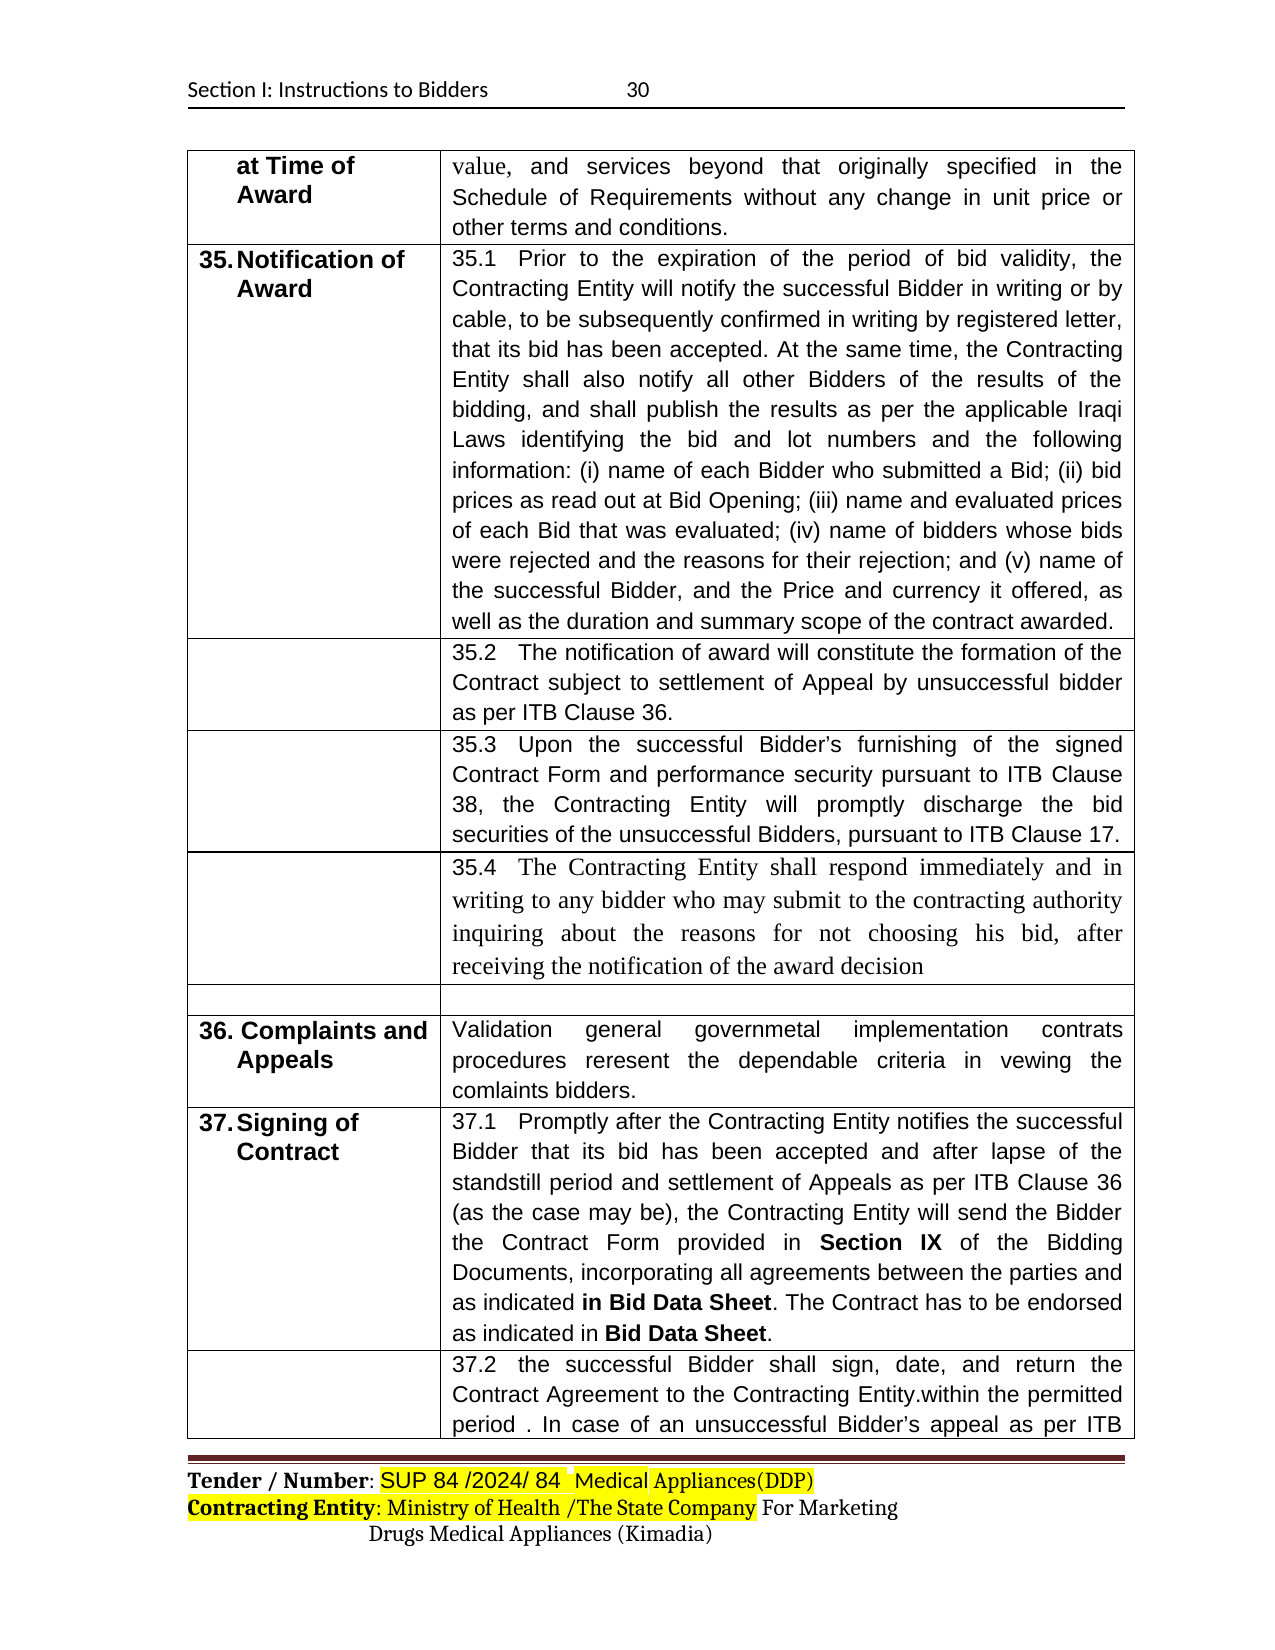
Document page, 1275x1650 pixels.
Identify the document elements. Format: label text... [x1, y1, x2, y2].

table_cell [188, 151, 440, 244]
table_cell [441, 151, 1134, 244]
table_cell 37.1 Promptly after the Contracting Entity notifies the successful Bidder that its bid has been accepted and after lapse of the standstill period and settlement of Appeals as per ITB Clause 36 (as the case may be), the Contracting Entity will send the Bidder the Contract Form provided in Section IX of the Bidding Documents, incorporating all agreements between the parties and as indicated in Bid Data Sheet. The Contract has to be endorsed as indicated in Bid Data Sheet. [441, 1108, 1134, 1350]
table_cell 37. Signing of Contract [188, 1108, 440, 1350]
table_cell Validation general governmetal implementation contrats procedures reresent the dependable criteria in vewing the comlaints bidders. [441, 1016, 1134, 1107]
table_cell 36. Complaints and Appeals [188, 1016, 440, 1107]
table_cell [188, 639, 440, 729]
table_cell 35. Notification of Award [188, 245, 440, 638]
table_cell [441, 1351, 1134, 1437]
table_cell [188, 985, 440, 1015]
table_cell 35.1 Prior to the expiration of the period of bid validity, the Contracting Entity will notify the successful Bidder in writing or by cable, to be subsequently confirmed in writing by registered letter, that its bid has been accepted. At the same time, the Contracting Entity shall also notify all other Bidders of the results of the bidding, and shall publish the results as per the applicable Iraqi Laws identifying the bid and lot numbers and the following information: (i) name of each Bidder who submitted a Bid; (ii) bid prices as read out at Bid Opening; (iii) name and evaluated prices of each Bid that was evaluated; (iv) name of bidders whose bids were rejected and the reasons for their rejection; and (v) name of the successful Bidder, and the Price and currency it offered, as well as the duration and summary scope of the contract awarded. [441, 245, 1134, 638]
table_cell [188, 1351, 440, 1437]
table_cell [441, 985, 1134, 1015]
table_cell 35.4 The Contracting Entity shall respond immediately and in writing to any bidder who may submit to the contracting authority inquiring about the reasons for not choosing his bid, after receiving the notification of the award decision [441, 853, 1134, 984]
table_cell 35.2 The notification of award will constitute the formation of the Contract subject to settlement of Appeal by unsuccessful bidder as per ITB Clause 36. [441, 639, 1134, 729]
table_cell [188, 853, 440, 984]
table_cell [188, 731, 440, 851]
table_cell 35.3 Upon the successful Bidder’s furnishing of the signed Contract Form and performance security pursuant to ITB Clause 38, the Contracting Entity will promptly discharge the bid securities of the unsuccessful Bidders, pursuant to ITB Clause 17. [441, 731, 1134, 851]
